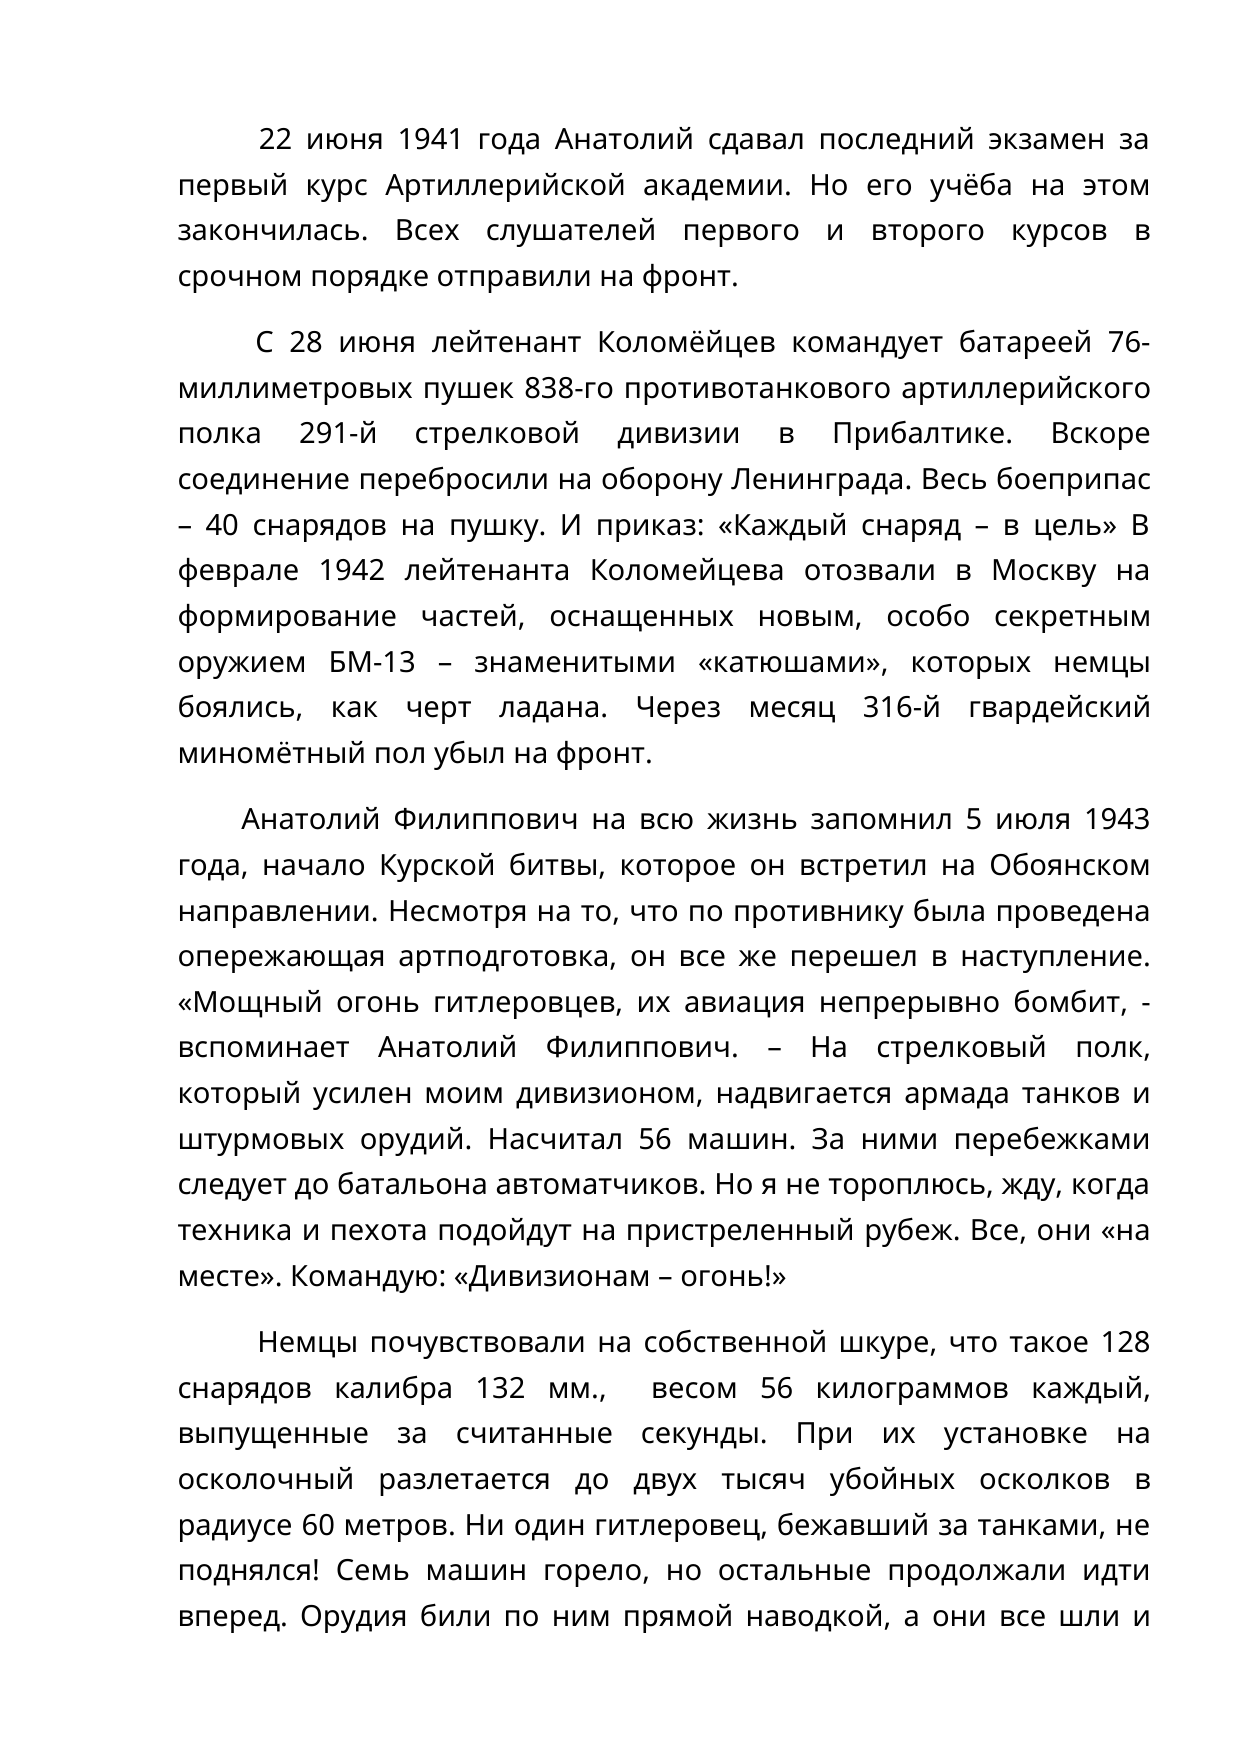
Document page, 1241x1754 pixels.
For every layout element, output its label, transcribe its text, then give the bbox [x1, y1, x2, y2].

text 22 июня 1941 года Анатолий сдавал последний экзамен за первый курс Артиллерийской академии. Но его учёба на этом закончилась. Всех слушателей первого и второго курсов в срочном порядке отправили на фронт. [177, 118, 1152, 295]
text Анатолий Филиппович на всю жизнь запомнил 5 июля 1943 года, начало Курской битвы, которое он встретил на Обоянском направлении. Несмотря на то, что по противнику была проведена опережающая артподготовка, он все же перешел в наступление. «Мощный огонь гитлеровцев, их авиация непрерывно бомбит, - вспоминает Анатолий Филиппович. – На стрелковый полк, который усилен моим дивизионом, надвигается армада танков и штурмовых орудий. Насчитал 56 машин. За ними перебежками следует до батальона автоматчиков. Но я не тороплюсь, жду, когда техника и пехота подойдут на пристреленный рубеж. Все, они «на месте». Командую: «Дивизионам – огонь!» [177, 798, 1152, 1294]
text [177, 1321, 1152, 1635]
text С 28 июня лейтенант Коломёйцев командует батареей 76-миллиметровых пушек 838-го противотанкового артиллерийского полка 291-й стрелковой дивизии в Прибалтике. Вскоре соединение перебросили на оборону Ленинграда. Весь боеприпас – 40 снарядов на пушку. И приказ: «Каждый снаряд – в цель» В феврале 1942 лейтенанта Коломейцева отозвали в Москву на формирование частей, оснащенных новым, особо секретным оружием БМ-13 – знаменитыми «катюшами», которых немцы боялись, как черт ладана. Через месяц 316-й гвардейский миномётный пол убыл на фронт. [177, 321, 1152, 772]
